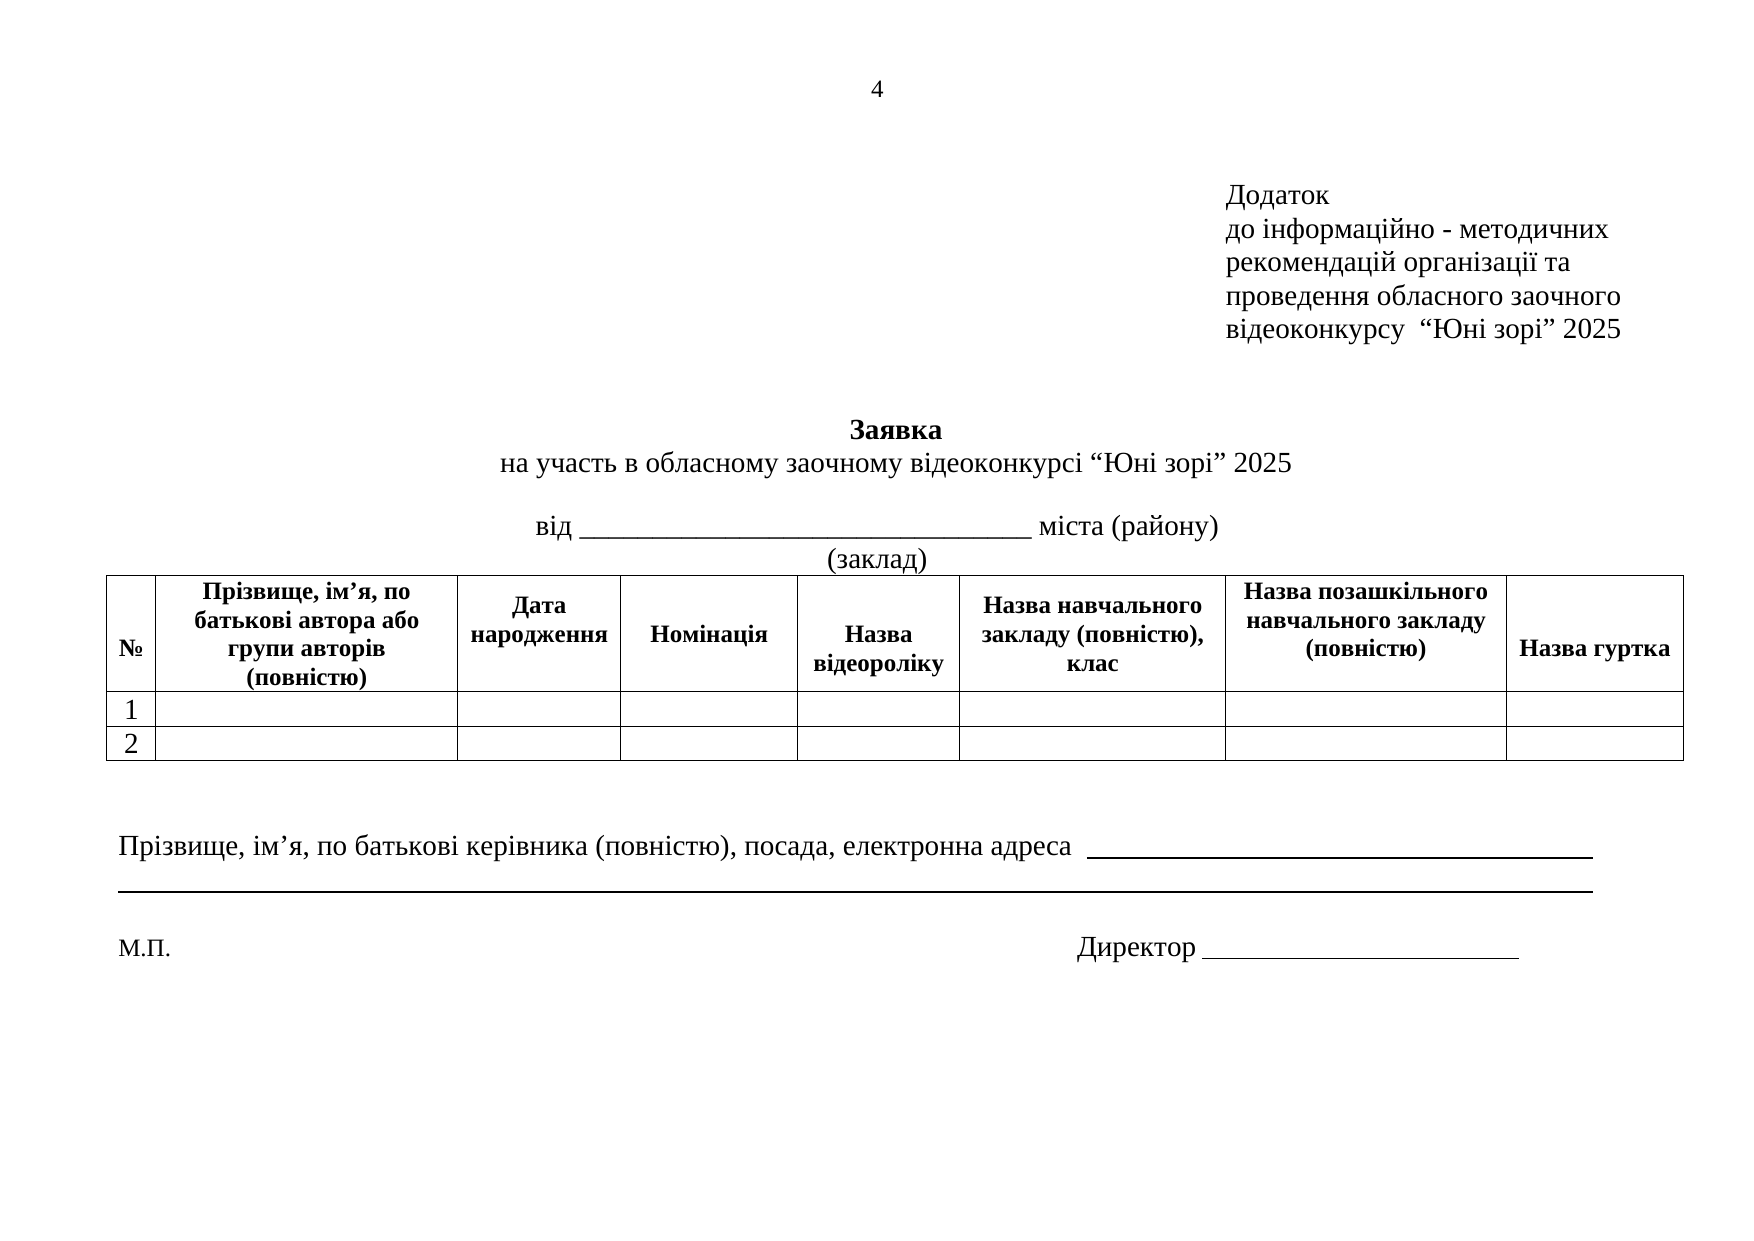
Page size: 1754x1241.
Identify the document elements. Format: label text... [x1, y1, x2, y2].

table_header Назва позашкільного навчального закладу (повністю) [1226, 576, 1506, 691]
text Додаток [1226, 177, 1636, 211]
table_cell 1 [107, 692, 155, 726]
table_cell [798, 692, 959, 726]
table_cell [1507, 727, 1683, 760]
table_header № [107, 576, 155, 691]
table_cell [458, 692, 620, 726]
table_cell [960, 727, 1225, 760]
table_cell [798, 727, 959, 760]
table_header Дата народження [458, 576, 620, 691]
text Заявка [118, 412, 1636, 446]
table_cell [1226, 692, 1506, 726]
table_cell [156, 692, 457, 726]
table_header Номінація [621, 576, 797, 691]
text Прізвище, ім’я, по батькові керівника (повністю), посада, електронна адреса [118, 828, 1636, 895]
text М.П. Директор [118, 929, 1636, 962]
text на участь в обласному заочному відеоконкурсі “Юні зорі” 2025 [118, 446, 1636, 479]
text від _______________________________ міста (району) [118, 508, 1636, 541]
table_cell [458, 727, 620, 760]
table_cell [621, 692, 797, 726]
table_header Назва гуртка [1507, 576, 1683, 691]
table_cell [1507, 692, 1683, 726]
table_cell [1226, 727, 1506, 760]
table_cell [621, 727, 797, 760]
table_cell [156, 727, 457, 760]
text до інформаційно - методичних рекомендацій організації та проведення обласного заочного відеоконкурсу “Юні зорі” 2025 [1226, 211, 1636, 345]
table_cell 2 [107, 727, 155, 760]
table_header Назва навчального закладу (повністю), клас [960, 576, 1225, 691]
table_header Назва відеороліку [798, 576, 959, 691]
text (заклад) [118, 541, 1636, 575]
table_cell [960, 692, 1225, 726]
table_header Прізвище, ім’я, по батькові автора або групи авторів (повністю) [156, 576, 457, 691]
